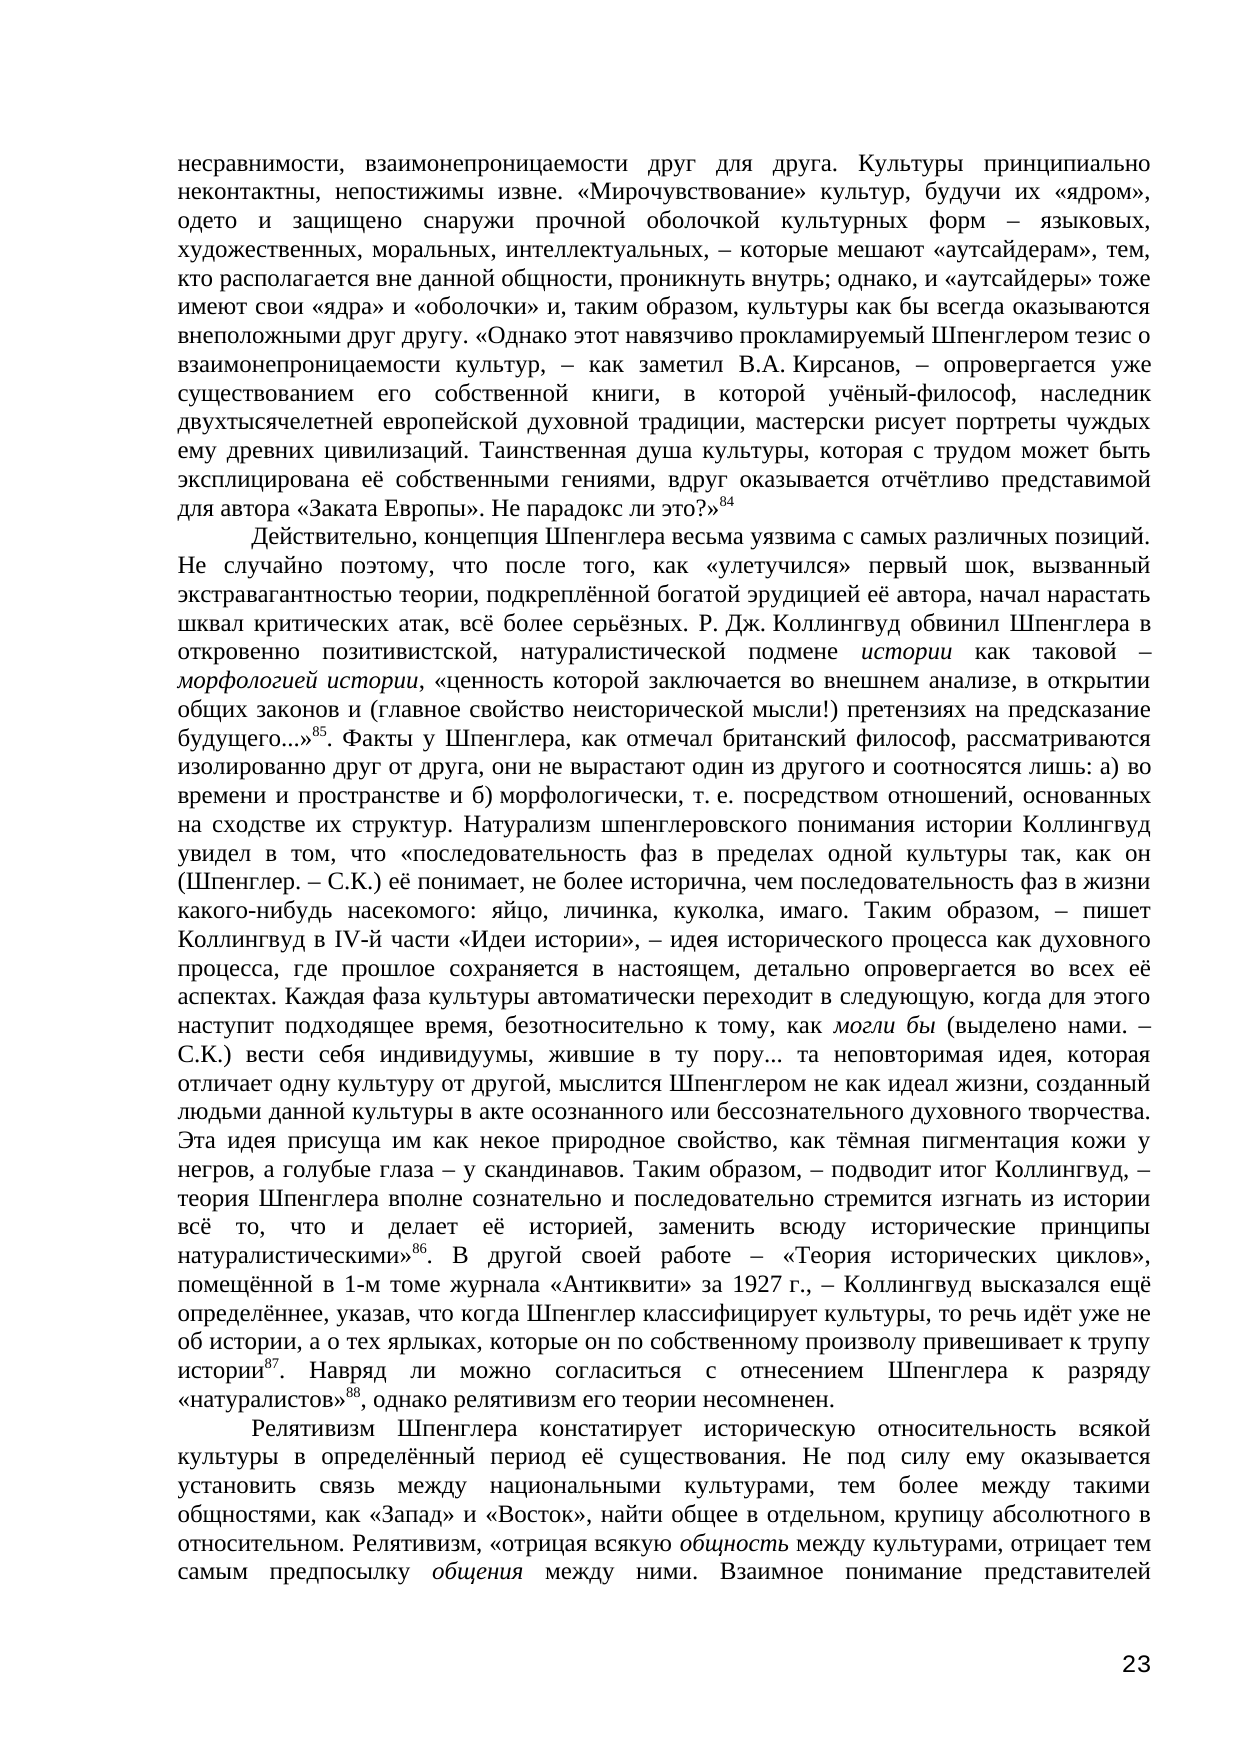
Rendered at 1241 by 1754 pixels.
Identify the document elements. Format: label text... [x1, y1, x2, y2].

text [177, 148, 1152, 521]
text Действительно, концепция Шпенглера весьма уязвима с самых различных позиций. Не случайно поэтому, что после того, как «улетучился» первый шок, вызванный экстравагантностью теории, подкреплённой богатой эрудицией её автора, начал нарастать шквал критических атак, всё более серьёзных. Р. Дж. Коллингвуд обвинил Шпенглера в откровенно позитивистской, натуралистической подмене истории как таковой – морфологией истории, «ценность которой заключается во внешнем анализе, в открытии общих законов и (главное свойство неисторической мысли!) претензиях на предсказание будущего...». Факты у Шпенглера, как отмечал британский философ, рассматриваются изолированно друг от друга, они не вырастают один из другого и соотносятся лишь: а) во времени и пространстве и б) морфологически, т. е. посредством отношений, основанных на сходстве их структур. Натурализм шпенглеровского понимания истории Коллингвуд увидел в том, что «последовательность фаз в пределах одной культуры так, как он (Шпенглер. – С.К.) её понимает, не более исторична, чем последовательность фаз в жизни какого-нибудь насекомого: яйцо, личинка, куколка, имаго. Таким образом, – пишет Коллингвуд в IV-й части «Идеи истории», – идея исторического процесса как духовного процесса, где прошлое сохраняется в настоящем, детально опровергается во всех её аспектах. Каждая фаза культуры автоматически переходит в следующую, когда для этого наступит подходящее время, безотносительно к тому, как могли бы (выделено нами. – С.К.) вести себя индивидуумы, жившие в ту пору... та неповторимая идея, которая отличает одну культуру от другой, мыслится Шпенглером не как идеал жизни, созданный людьми данной культуры в акте осознанного или бессознательного духовного творчества. Эта идея присуща им как некое природное свойство, как тёмная пигментация кожи у негров, а голубые глаза – у скандинавов. Таким образом, – подводит итог Коллингвуд, – теория Шпенглера вполне сознательно и последовательно стремится изгнать из истории всё то, что и делает её историей, заменить всюду исторические принципы натуралистическими». В другой своей работе – «Теория исторических циклов», помещённой в 1-м томе журнала «Антиквити» за 1927 г., – Коллингвуд высказался ещё определённее, указав, что когда Шпенглер классифицирует культуры, то речь идёт уже не об истории, а о тех ярлыках, которые он по собственному произволу привешивает к трупу истории. Навряд ли можно согласиться с отнесением Шпенглера к разряду «натуралистов», однако релятивизм его теории несомненен. [177, 521, 1152, 1413]
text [177, 1413, 1152, 1585]
